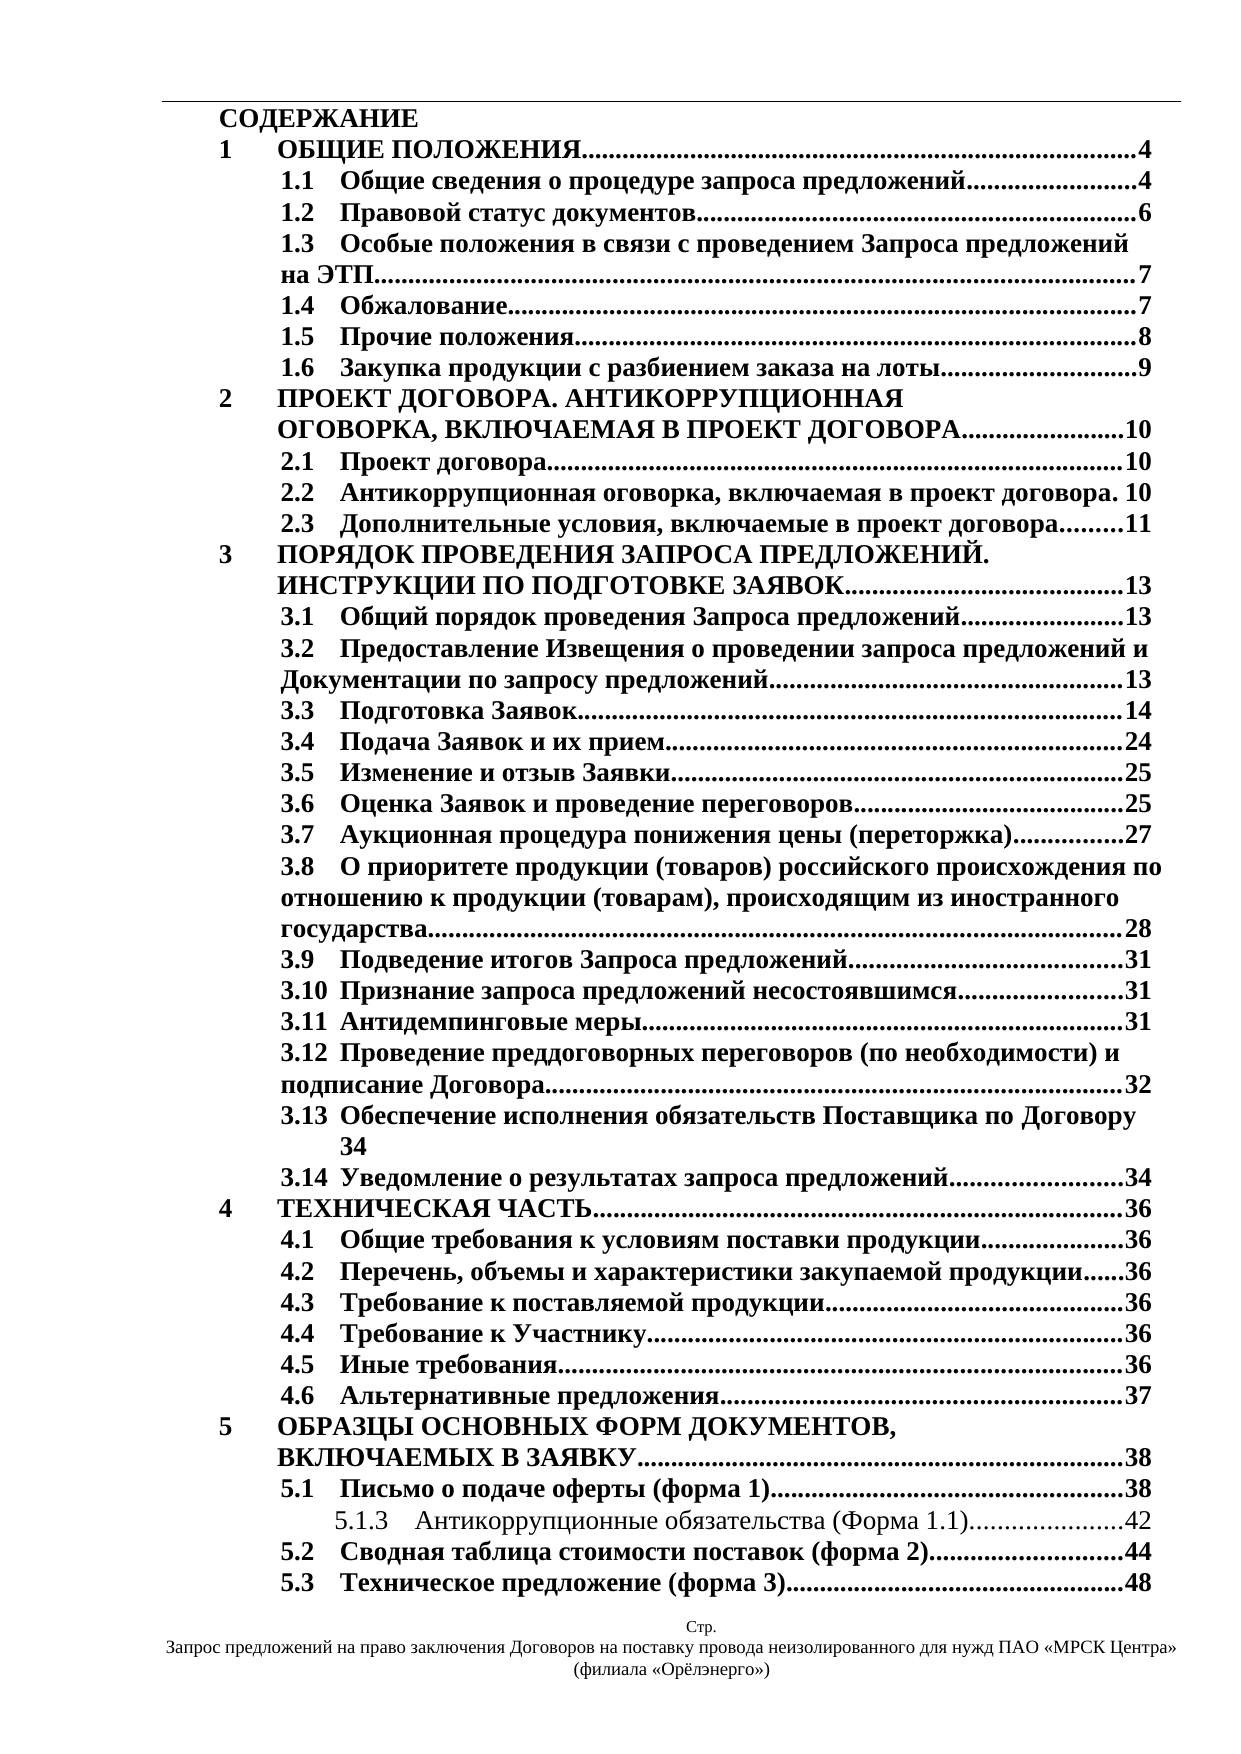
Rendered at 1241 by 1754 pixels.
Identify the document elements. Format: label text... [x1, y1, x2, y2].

text 4.5 Иные требования 36 [280, 1348, 1163, 1379]
text 5 Образцы основных форм документов, включаемых в Заявку 38 [218, 1410, 1063, 1473]
text 1.3 Особые положения в связи с проведением Запроса предложений на ЭТП 7 [280, 227, 1163, 289]
text 2.3 Дополнительные условия, включаемые в проект договора 11 [280, 507, 1163, 538]
text 4 Техническая часть 36 [218, 1192, 1063, 1223]
text 4.1 Общие требования к условиям поставки продукции 36 [280, 1223, 1163, 1254]
text 3.12 Проведение преддоговорных переговоров (по необходимости) и подписание Договора 32 [280, 1037, 1163, 1099]
text 1.4 Обжалование 7 [280, 289, 1163, 320]
text 3.11 Антидемпинговые меры 31 [280, 1005, 1163, 1037]
text 5.3 Техническое предложение (форма 3) 48 [280, 1566, 1163, 1597]
text 4.4 Требование к Участнику. 36 [280, 1317, 1163, 1348]
text 4.3 Требование к поставляемой продукции 36 [280, 1286, 1163, 1317]
text 5.1.3 Антикоррупционные обязательства (Форма 1.1). 42 [334, 1504, 1174, 1535]
text 1.6 Закупка продукции с разбиением заказа на лоты 9 [280, 351, 1163, 382]
text 1.2 Правовой статус документов 6 [280, 196, 1163, 227]
text 1.1 Общие сведения о процедуре запроса предложений 4 [280, 164, 1163, 196]
text 1 Общие положения 4 [218, 133, 1063, 164]
text 3.13 Обеспечение исполнения обязательств Поставщика по Договору 34 [280, 1099, 1163, 1161]
text 5.1 Письмо о подаче оферты (форма 1) 38 [280, 1473, 1163, 1504]
text 3.10 Признание запроса предложений несостоявшимся 31 [280, 974, 1163, 1005]
text 4.6 Альтернативные предложения 37 [280, 1379, 1163, 1410]
text 3.14 Уведомление о результатах запроса предложений 34 [280, 1161, 1163, 1192]
text 3.2 Предоставление Извещения о проведении запроса предложений и Документации по запросу предложений 13 [280, 632, 1163, 694]
text 2 Проект Договора. Антикоррупционная оговорка, включаемая в проект договора 10 [218, 382, 1063, 445]
text 3 Порядок проведения Запроса предложений. Инструкции по подготовке Заявок 13 [218, 538, 1063, 601]
text 3.6 Оценка Заявок и проведение переговоров 25 [280, 787, 1163, 818]
text 5.2 Сводная таблица стоимости поставок (форма 2) 44 [280, 1535, 1163, 1566]
text 1.5 Прочие положения 8 [280, 320, 1163, 351]
text 2.1 Проект договора 10 [280, 445, 1163, 476]
text 2.2 Антикоррупционная оговорка, включаемая в проект договора 10 [280, 476, 1163, 507]
text 3.8 О приоритете продукции (товаров) российского происхождения по отношению к продукции (товарам), происходящим из иностранного государства 28 [280, 850, 1163, 943]
text 3.4 Подача Заявок и их прием 24 [280, 725, 1163, 756]
text 3.7 Аукционная процедура понижения цены (переторжка) 27 [280, 818, 1163, 850]
text 3.9 Подведение итогов Запроса предложений 31 [280, 943, 1163, 974]
text СОДЕРЖАНИЕ [218, 102, 968, 133]
text 4.2 Перечень, объемы и характеристики закупаемой продукции 36 [280, 1254, 1163, 1286]
text 3.5 Изменение и отзыв Заявки 25 [280, 756, 1163, 787]
text 3.1 Общий порядок проведения Запроса предложений 13 [280, 601, 1163, 632]
text 3.3 Подготовка Заявок 14 [280, 694, 1163, 725]
